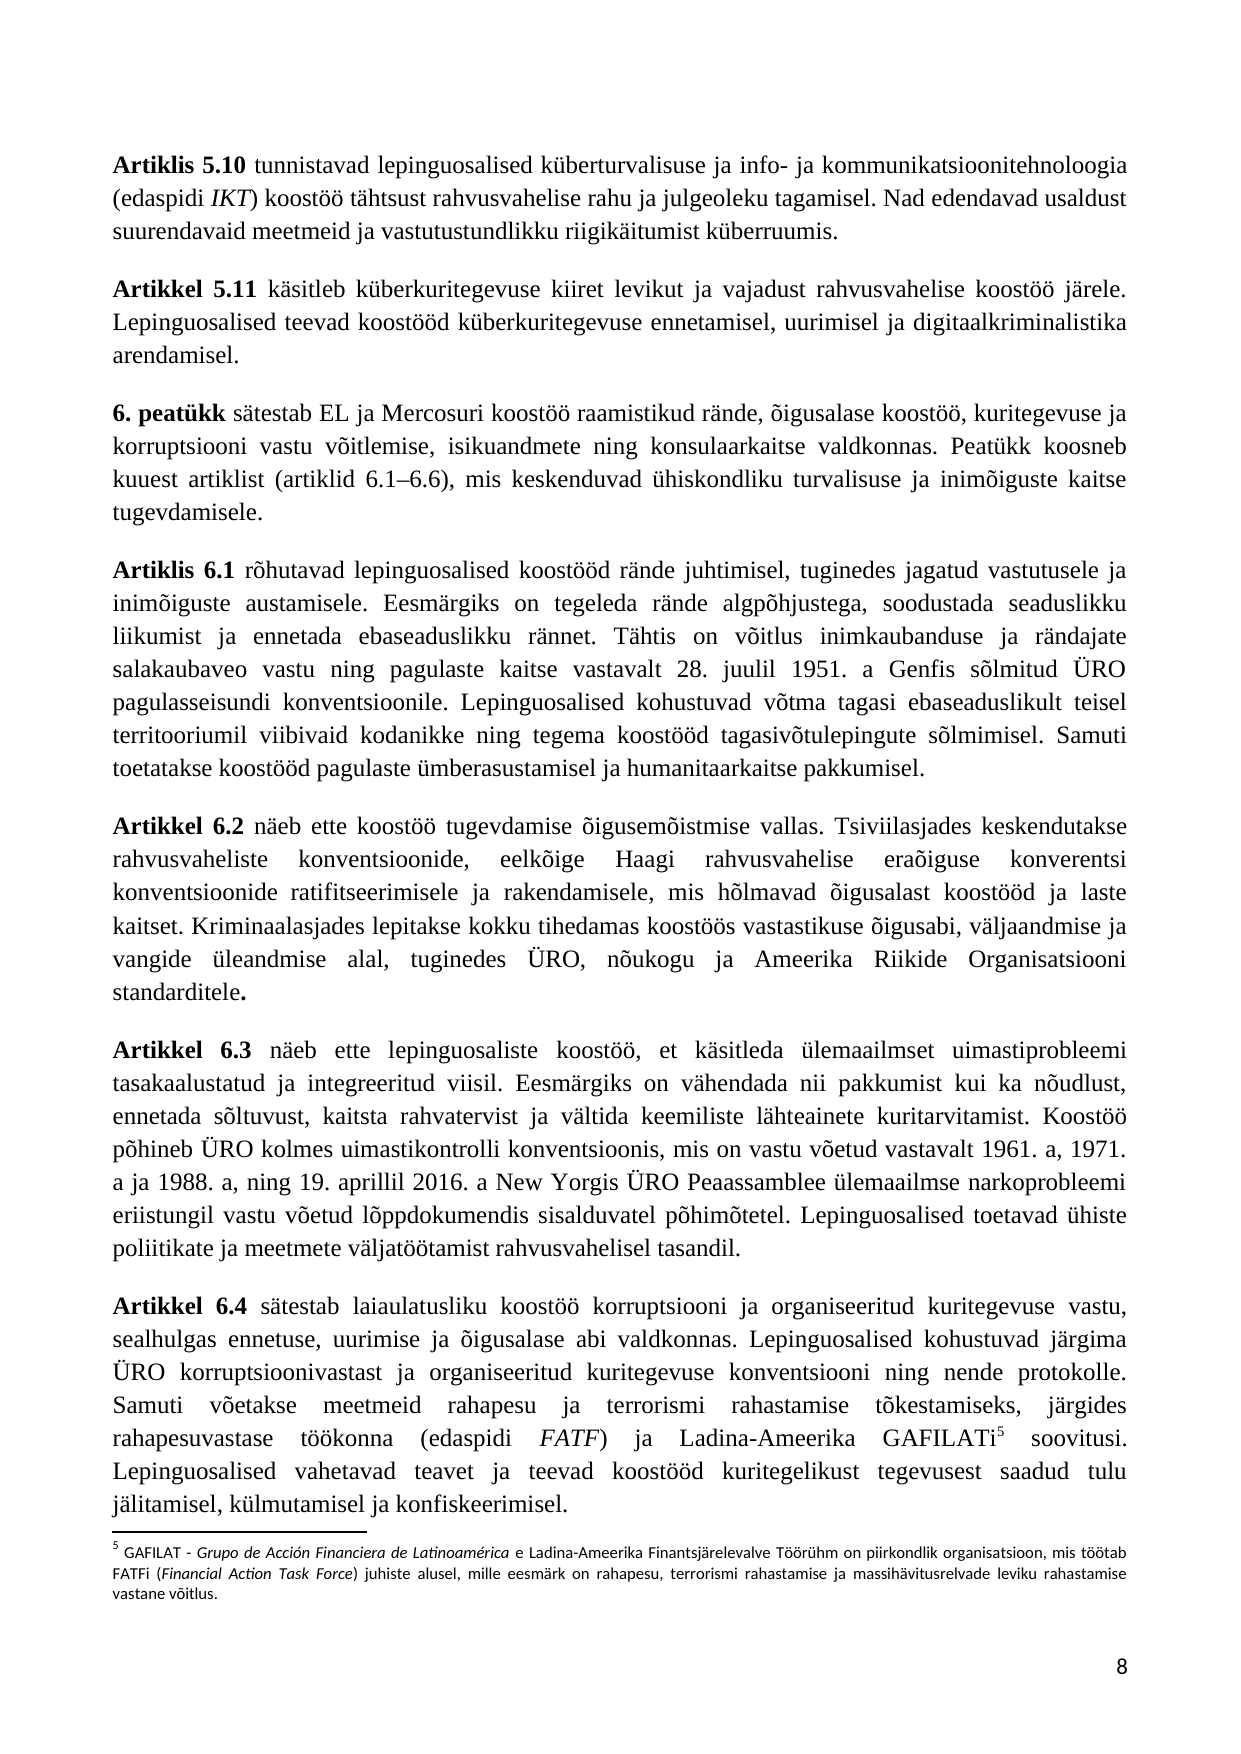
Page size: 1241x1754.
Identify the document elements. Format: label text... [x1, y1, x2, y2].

text Artikkel 5.11 käsitleb küberkuritegevuse kiiret levikut ja vajadust rahvusvahelise koostöö järele. Lepinguosalised teevad koostööd küberkuritegevuse ennetamisel, uurimisel ja digitaalkriminalistika arendamisel. [112, 274, 1128, 369]
text Artiklis 6.1 rõhutavad lepinguosalised koostööd rände juhtimisel, tuginedes jagatud vastutusele ja inimõiguste austamisele. Eesmärgiks on tegeleda rände algpõhjustega, soodustada seaduslikku liikumist ja ennetada ebaseaduslikku rännet. Tähtis on võitlus inimkaubanduse ja rändajate salakaubaveo vastu ning pagulaste kaitse vastavalt 28. juulil 1951. a Genfis sõlmitud ÜRO pagulasseisundi konventsioonile. Lepinguosalised kohustuvad võtma tagasi ebaseaduslikult teisel territooriumil viibivaid kodanikke ning tegema koostööd tagasivõtulepingute sõlmimisel. Samuti toetatakse koostööd pagulaste ümberasustamisel ja humanitaarkaitse pakkumisel. [112, 555, 1128, 782]
text Artikkel 6.3 näeb ette lepinguosaliste koostöö, et käsitleda ülemaailmset uimastiprobleemi tasakaalustatud ja integreeritud viisil. Eesmärgiks on vähendada nii pakkumist kui ka nõudlust, ennetada sõltuvust, kaitsta rahvatervist ja vältida keemiliste lähteainete kuritarvitamist. Koostöö põhineb ÜRO kolmes uimastikontrolli konventsioonis, mis on vastu võetud vastavalt 1961. a, 1971. a ja 1988. a, ning 19. aprillil 2016. a New Yorgis ÜRO Peaassamblee ülemaailmse narkoprobleemi eriistungil vastu võetud lõppdokumendis sisalduvatel põhimõtetel. Lepinguosalised toetavad ühiste poliitikate ja meetmete väljatöötamist rahvusvahelisel tasandil. [112, 1035, 1128, 1262]
text 6. peatükk sätestab EL ja Mercosuri koostöö raamistikud rände, õigusalase koostöö, kuritegevuse ja korruptsiooni vastu võitlemise, isikuandmete ning konsulaarkaitse valdkonnas. Peatükk koosneb kuuest artiklist (artiklid 6.1–6.6), mis keskenduvad ühiskondliku turvalisuse ja inimõiguste kaitse tugevdamisele. [112, 398, 1128, 526]
text Artiklis 5.10 tunnistavad lepinguosalised küberturvalisuse ja info- ja kommunikatsioonitehnoloogia (edaspidi IKT) koostöö tähtsust rahvusvahelise rahu ja julgeoleku tagamisel. Nad edendavad usaldust suurendavaid meetmeid ja vastutustundlikku riigikäitumist küberruumis. [112, 150, 1128, 245]
text Artikkel 6.2 näeb ette koostöö tugevdamise õigusemõistmise vallas. Tsiviilasjades keskendutakse rahvusvaheliste konventsioonide, eelkõige Haagi rahvusvahelise eraõiguse konverentsi konventsioonide ratifitseerimisele ja rakendamisele, mis hõlmavad õigusalast koostööd ja laste kaitset. Kriminaalasjades lepitakse kokku tihedamas koostöös vastastikuse õigusabi, väljaandmise ja vangide üleandmise alal, tuginedes ÜRO, nõukogu ja Ameerika Riikide Organisatsiooni standarditele. [112, 811, 1128, 1006]
text Artikkel 6.4 sätestab laiaulatusliku koostöö korruptsiooni ja organiseeritud kuritegevuse vastu, sealhulgas ennetuse, uurimise ja õigusalase abi valdkonnas. Lepinguosalised kohustuvad järgima ÜRO korruptsioonivastast ja organiseeritud kuritegevuse konventsiooni ning nende protokolle. Samuti võetakse meetmeid rahapesu ja terrorismi rahastamise tõkestamiseks, järgides rahapesuvastase töökonna (edaspidi FATF) ja Ladina-Ameerika GAFILATi soovitusi. Lepinguosalised vahetavad teavet ja teevad koostööd kuritegelikust tegevusest saadud tulu jälitamisel, külmutamisel ja konfiskeerimisel. [112, 1291, 1128, 1518]
